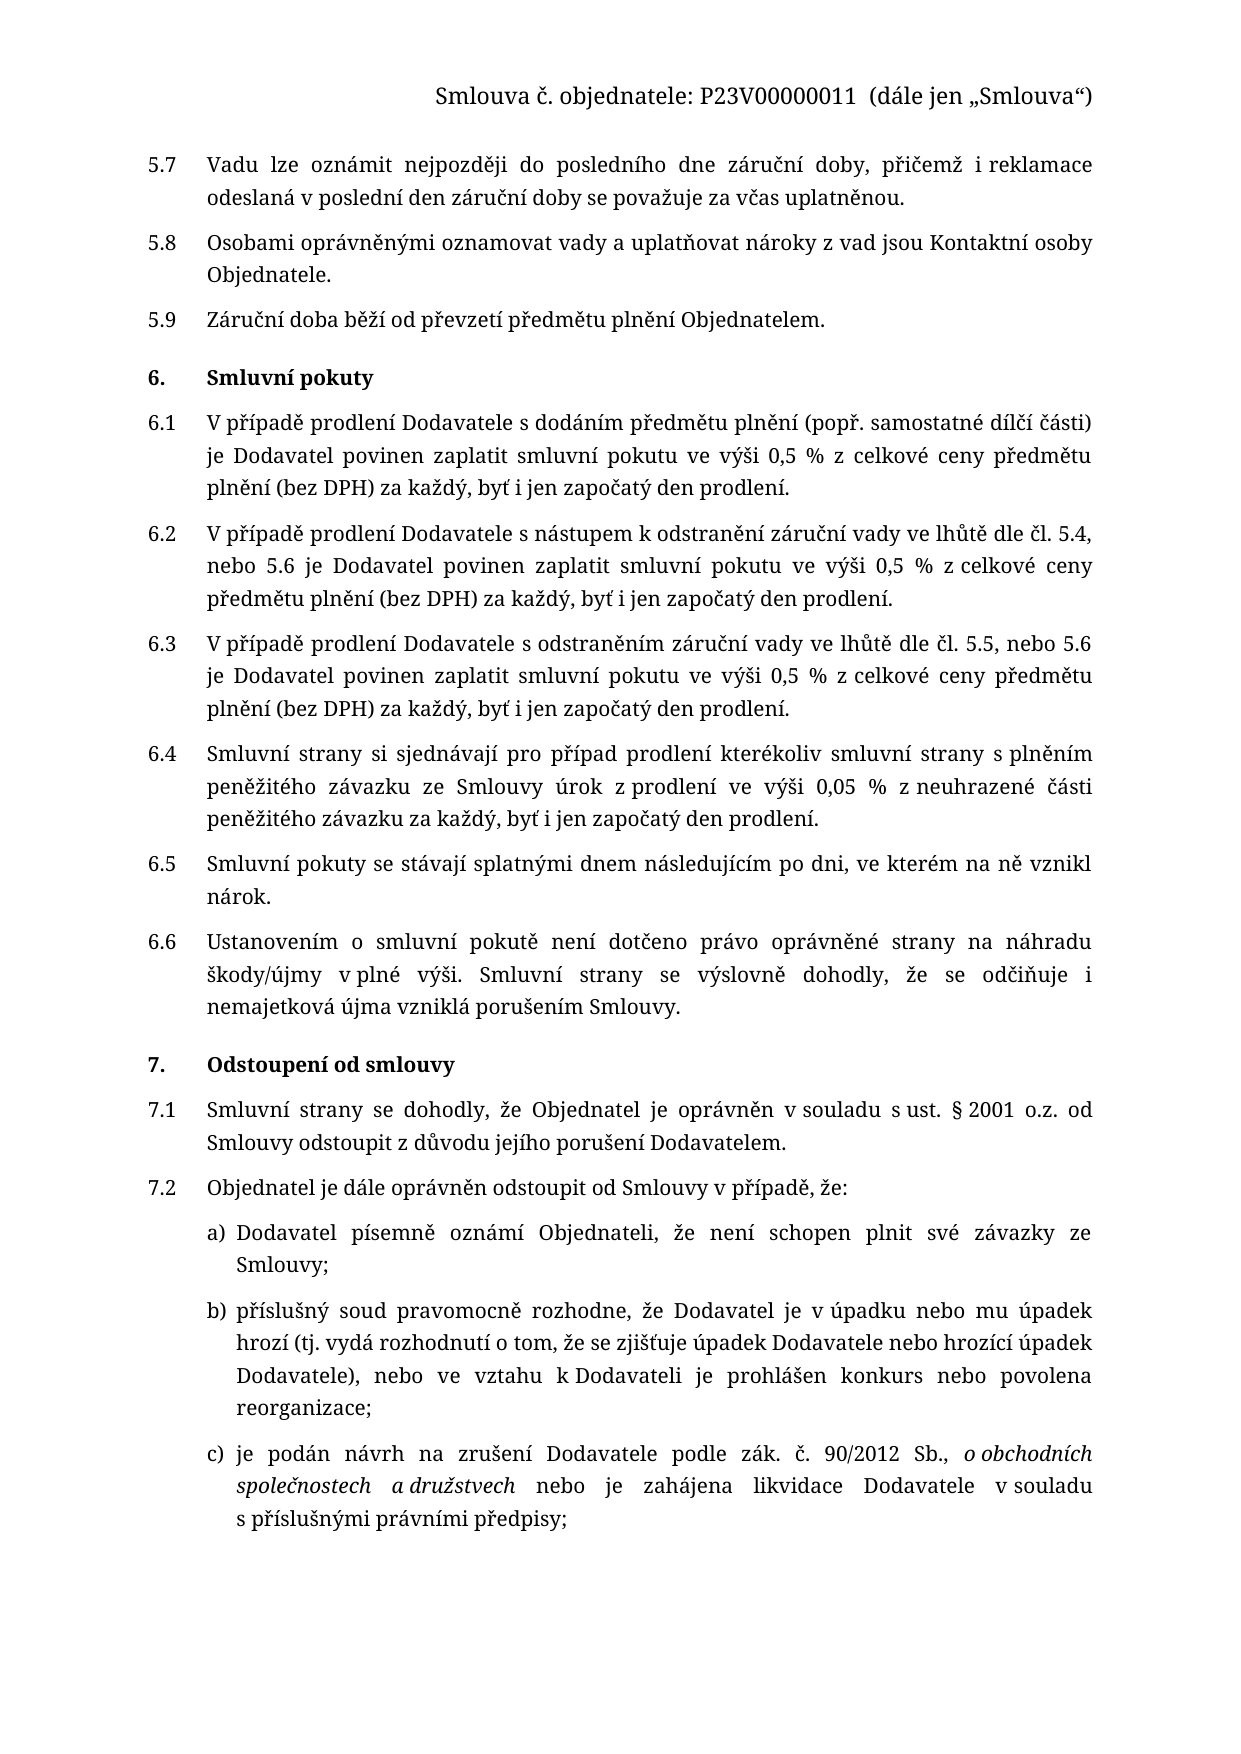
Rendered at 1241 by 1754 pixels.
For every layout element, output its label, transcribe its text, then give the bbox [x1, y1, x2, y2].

list V případě prodlení Dodavatele s odstraněním záruční vady ve lhůtě dle čl. 5.5, nebo 5.6 je Dodavatel povinen zaplatit smluvní pokutu ve výši 0,5 % z celkové ceny předmětu plnění (bez DPH) za každý, byť i jen započatý den prodlení. [148, 629, 1093, 723]
list Ustanovením o smluvní pokutě není dotčeno právo oprávněné strany na náhradu škody/újmy v plné výši. Smluvní strany se výslovně dohodly, že se odčiňuje i nemajetková újma vzniklá porušením Smlouvy. [148, 927, 1093, 1021]
list Smluvní strany se dohodly, že Objednatel je oprávněn v souladu s ust. § 2001 o.z. od Smlouvy odstoupit z důvodu jejího porušení Dodavatelem. [148, 1095, 1093, 1156]
list Odstoupení od smlouvy [148, 1050, 1093, 1078]
list Smluvní strany si sjednávají pro případ prodlení kterékoliv smluvní strany s plněním peněžitého závazku ze Smlouvy úrok z prodlení ve výši 0,05 % z neuhrazené části peněžitého závazku za každý, byť i jen započatý den prodlení. [148, 739, 1093, 833]
list V případě prodlení Dodavatele s nástupem k odstranění záruční vady ve lhůtě dle čl. 5.4, nebo 5.6 je Dodavatel povinen zaplatit smluvní pokutu ve výši 0,5 % z celkové ceny předmětu plnění (bez DPH) za každý, byť i jen započatý den prodlení. [148, 519, 1093, 612]
list příslušný soud pravomocně rozhodne, že Dodavatel je v úpadku nebo mu úpadek hrozí (tj. vydá rozhodnutí o tom, že se zjišťuje úpadek Dodavatele nebo hrozící úpadek Dodavatele), nebo ve vztahu k Dodavateli je prohlášen konkurs nebo povolena reorganizace; [207, 1296, 1093, 1422]
list Dodavatel písemně oznámí Objednateli, že není schopen plnit své závazky ze Smlouvy; [207, 1218, 1093, 1279]
list Smluvní pokuty [148, 363, 1093, 392]
list Záruční doba běží od převzetí předmětu plnění Objednatelem. [148, 306, 1093, 334]
list Objednatel je dále oprávněn odstoupit od Smlouvy v případě, že: [148, 1173, 1093, 1201]
list Vadu lze oznámit nejpozději do posledního dne záruční doby, přičemž i reklamace odeslaná v poslední den záruční doby se považuje za včas uplatněnou. [148, 150, 1093, 211]
list Osobami oprávněnými oznamovat vady a uplatňovat nároky z vad jsou Kontaktní osoby Objednatele. [148, 228, 1093, 289]
list V případě prodlení Dodavatele s dodáním předmětu plnění (popř. samostatné dílčí části) je Dodavatel povinen zaplatit smluvní pokutu ve výši 0,5 % z celkové ceny předmětu plnění (bez DPH) za každý, byť i jen započatý den prodlení. [148, 408, 1093, 502]
list je podán návrh na zrušení Dodavatele podle zák. č. 90/2012 Sb., o obchodních společnostech a družstvech nebo je zahájena likvidace Dodavatele v souladu s příslušnými právními předpisy; [207, 1439, 1093, 1532]
list Smluvní pokuty se stávají splatnými dnem následujícím po dni, ve kterém na ně vznikl nárok. [148, 849, 1093, 911]
